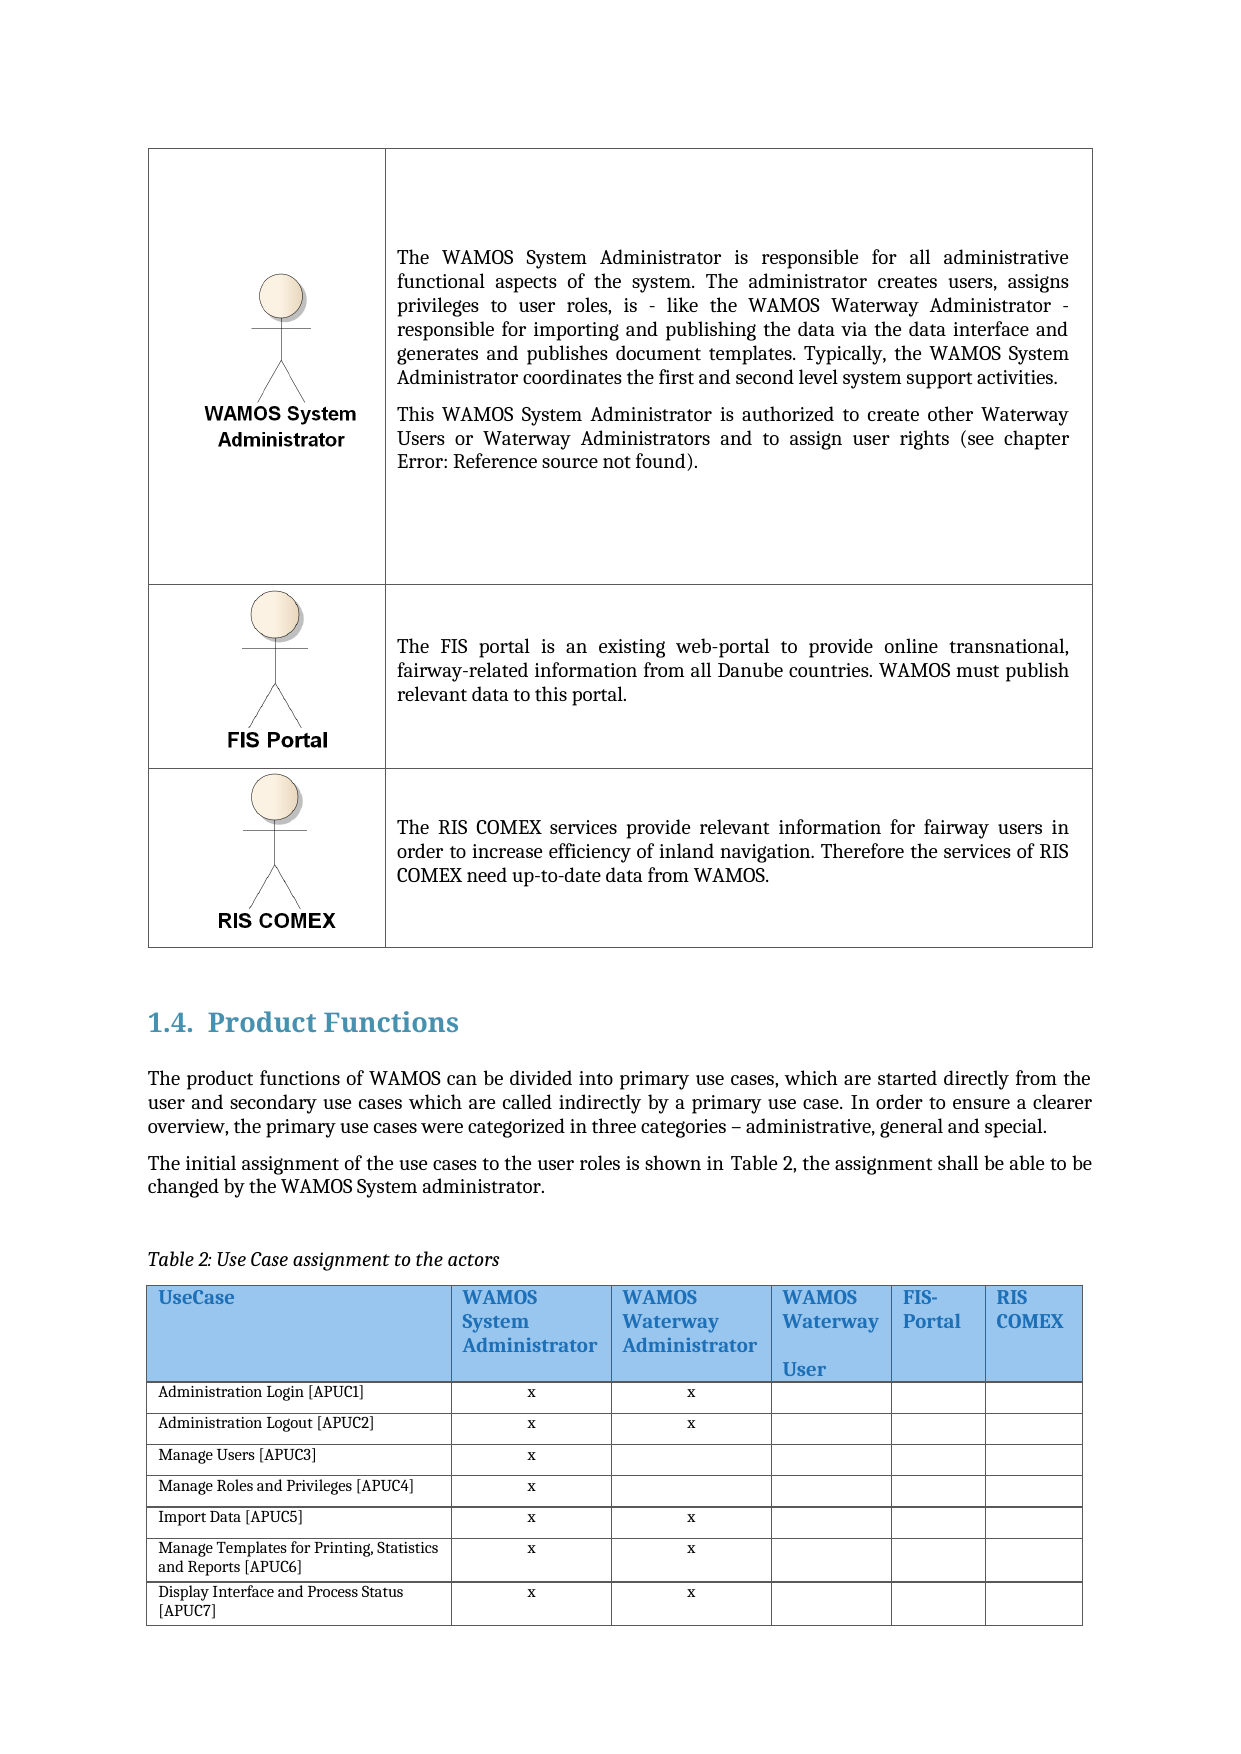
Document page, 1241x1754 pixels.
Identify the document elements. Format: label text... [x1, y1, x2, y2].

table_header RIS COMEX [986, 1286, 1082, 1381]
table_cell Display Interface and Process Status [APUC7] [147, 1583, 451, 1625]
table_cell x [612, 1583, 771, 1625]
table_cell x [452, 1539, 611, 1581]
subtitle Product Functions [148, 1004, 1093, 1041]
table_cell [986, 1383, 1082, 1413]
table_cell [986, 1414, 1082, 1444]
table_cell [892, 1445, 985, 1475]
table_cell [149, 585, 385, 768]
table_header FIS-Portal [892, 1286, 985, 1381]
table_cell [892, 1583, 985, 1625]
table_cell x [452, 1414, 611, 1444]
picture [186, 269, 367, 451]
table_cell [772, 1383, 891, 1413]
table_cell The FIS portal is an existing web-portal to provide online transnational, fairway-related information from all Danube countries. WAMOS must publish relevant data to this portal. [386, 585, 1092, 768]
table_cell [986, 1445, 1082, 1475]
table_cell x [452, 1508, 611, 1538]
table_cell [892, 1476, 985, 1506]
table_cell [149, 769, 385, 947]
table_cell x [452, 1445, 611, 1475]
table_cell [772, 1583, 891, 1625]
table_cell [772, 1539, 891, 1581]
table_cell The RIS COMEX services provide relevant information for fairway users in order to increase efficiency of inland navigation. Therefore the services of RIS COMEX need up-to-date data from WAMOS. [386, 769, 1092, 947]
table_cell [772, 1445, 891, 1475]
table_cell x [612, 1539, 771, 1581]
table_cell x [612, 1383, 771, 1413]
table_cell Manage Users [APUC3] [147, 1445, 451, 1475]
table_cell [612, 1445, 771, 1475]
table_cell [986, 1583, 1082, 1625]
table_cell [772, 1476, 891, 1506]
table_cell x [612, 1414, 771, 1444]
table_cell [986, 1508, 1082, 1538]
table_cell [892, 1414, 985, 1444]
table_cell [772, 1508, 891, 1538]
table_cell The WAMOS System Administrator is responsible for all administrative functional aspects of the system. The administrator creates users, assigns privileges to user roles, is - like the WAMOS Waterway Administrator - responsible for importing and publishing the data via the data interface and generates and publishes document templates. Typically, the WAMOS System Administrator coordinates the first and second level system support activities. This WAMOS System Administrator is authorized to create other Waterway Users or Waterway Administrators and to assign user rights (see chapter 3.1.1). [386, 149, 1092, 584]
table_cell x [452, 1476, 611, 1506]
table_cell [612, 1476, 771, 1506]
table_cell [986, 1539, 1082, 1581]
table_header UseCase [147, 1286, 451, 1381]
table_header WAMOS System Administrator [452, 1286, 611, 1381]
table_cell [986, 1476, 1082, 1506]
table_cell Import Data [APUC5] [147, 1508, 451, 1538]
table_cell Manage Templates for Printing, Statistics and Reports [APUC6] [147, 1539, 451, 1581]
table_cell [892, 1383, 985, 1413]
table_cell [149, 149, 385, 584]
table_cell Administration Login [APUC1] [147, 1383, 451, 1413]
table_cell Manage Roles and Privileges [APUC4] [147, 1476, 451, 1506]
table_cell x [612, 1508, 771, 1538]
table_cell Administration Logout [APUC2] [147, 1414, 451, 1444]
text The product functions of WAMOS can be divided into primary use cases, which are started directly from the user and secondary use cases which are called indirectly by a primary use case. In order to ensure a clearer overview, the primary use cases were categorized in three categories – administrative, general and special. [148, 1067, 1093, 1139]
table_cell [892, 1539, 985, 1581]
picture [207, 771, 345, 932]
table_cell x [452, 1383, 611, 1413]
table_header WAMOS Waterway User [772, 1286, 891, 1381]
table_cell [772, 1414, 891, 1444]
table_cell [892, 1508, 985, 1538]
table_cell x [452, 1583, 611, 1625]
picture [203, 587, 349, 753]
table_header WAMOS Waterway Administrator [612, 1286, 771, 1381]
